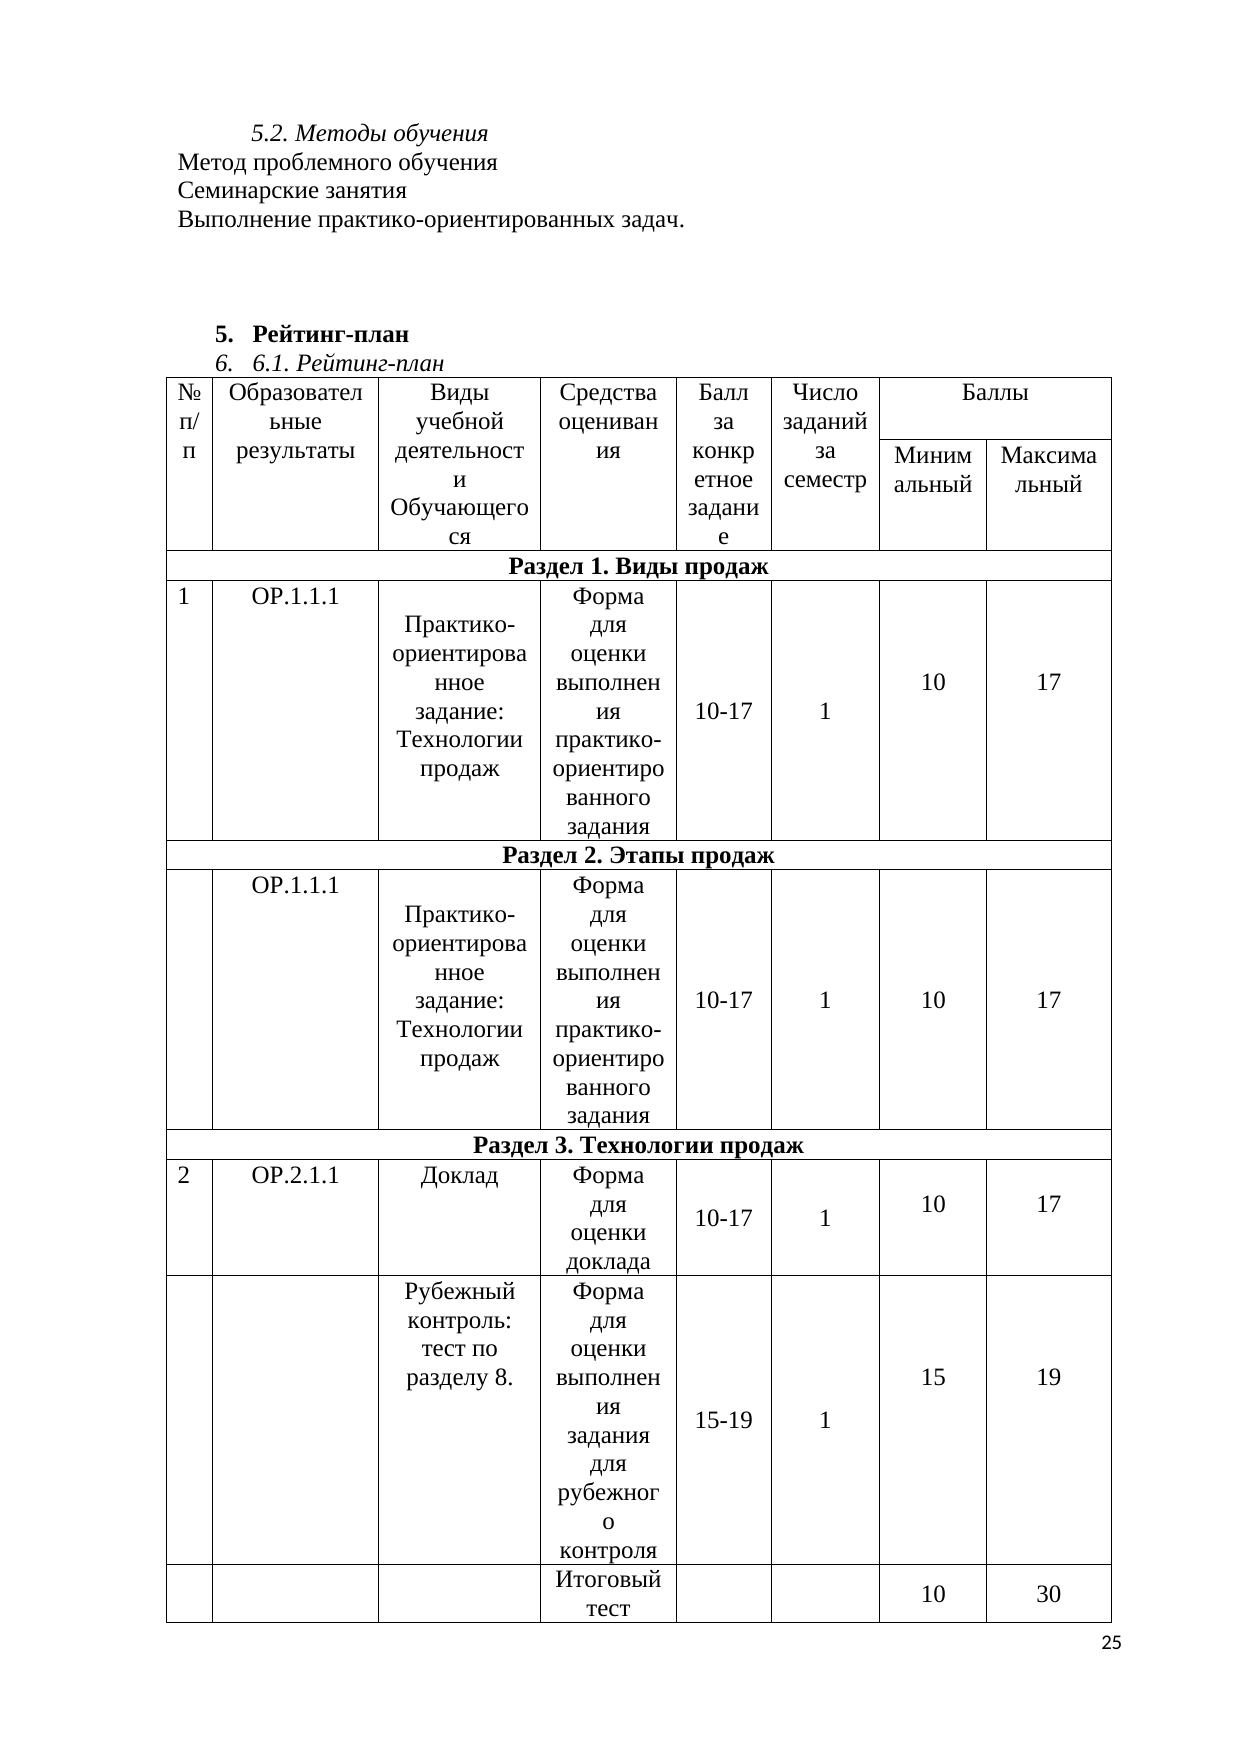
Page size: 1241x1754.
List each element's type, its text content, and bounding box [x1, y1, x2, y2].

table_cell [213, 1276, 378, 1563]
table_cell Рубежный контроль: тест по разделу 8. [379, 1276, 540, 1563]
table_cell Форма для оценки выполнения задания для рубежного контроля [541, 1276, 676, 1563]
table_cell Форма для оценки выполнения практико-ориентированного задания [541, 870, 676, 1129]
table_cell Форма для оценки доклада [541, 1160, 676, 1275]
table_cell 1 [772, 870, 879, 1129]
table_cell [379, 1565, 540, 1622]
table_cell [677, 1565, 771, 1622]
table_cell 15 [880, 1276, 986, 1563]
table_cell Раздел 3. Технологии продаж [167, 1130, 1111, 1159]
list Рейтинг-план [215, 319, 1122, 348]
table_cell 2 [167, 1160, 212, 1275]
table_cell 10 [880, 870, 986, 1129]
table_cell 10 [880, 1565, 986, 1622]
table_cell Раздел 2. Этапы продаж [167, 841, 1111, 869]
table_cell Практико-ориентированное задание: Технологии продаж [379, 870, 540, 1129]
table_cell 10-17 [677, 1160, 771, 1275]
table_cell Форма для оценки выполнения практико-ориентированного задания [541, 581, 676, 839]
table_cell Максимальный [987, 440, 1111, 550]
table_cell ОР.2.1.1 [213, 1160, 378, 1275]
table_cell 10 [880, 581, 986, 839]
table_cell Практико-ориентированное задание: Технологии продаж [379, 581, 540, 839]
table_cell 15-19 [677, 1276, 771, 1563]
text 5.2. Методы обучения [177, 118, 1122, 147]
table_cell [167, 870, 212, 1129]
table_header Средства оценивания [541, 378, 676, 550]
table_cell 17 [987, 870, 1111, 1129]
text Выполнение практико-ориентированных задач. [177, 204, 1122, 233]
table_cell Раздел 1. Виды продаж [167, 551, 1111, 580]
table_cell [167, 1276, 212, 1563]
table_cell 1 [772, 581, 879, 839]
list 6.1. Рейтинг-план [215, 348, 1122, 377]
table_cell 10-17 [677, 581, 771, 839]
table_cell 17 [987, 581, 1111, 839]
table_cell Доклад [379, 1160, 540, 1275]
table_header Баллы [880, 378, 1111, 439]
table_cell [167, 1565, 212, 1622]
table_cell 30 [987, 1565, 1111, 1622]
table_cell Минимальный [880, 440, 986, 550]
table_cell [213, 1565, 378, 1622]
table_cell Итоговый тест [541, 1565, 676, 1622]
table_header Балл за конкретное задание [677, 378, 771, 550]
table_cell ОР.1.1.1 [213, 581, 378, 839]
table_cell 17 [987, 1160, 1111, 1275]
table_header № п/п [167, 378, 212, 550]
table_header Образовательные результаты [213, 378, 378, 550]
table_cell 10 [880, 1160, 986, 1275]
table_cell ОР.1.1.1 [213, 870, 378, 1129]
table_cell 1 [772, 1160, 879, 1275]
table_cell 1 [772, 1276, 879, 1563]
text Семинарские занятия [177, 176, 1122, 204]
table_cell 10-17 [677, 870, 771, 1129]
table_cell 19 [987, 1276, 1111, 1563]
text Метод проблемного обучения [177, 147, 1122, 176]
table_header Виды учебной деятельности Обучающегося [379, 378, 540, 550]
table_cell 1 [167, 581, 212, 839]
table_header Число заданий за семестр [772, 378, 879, 550]
table_cell [772, 1565, 879, 1622]
